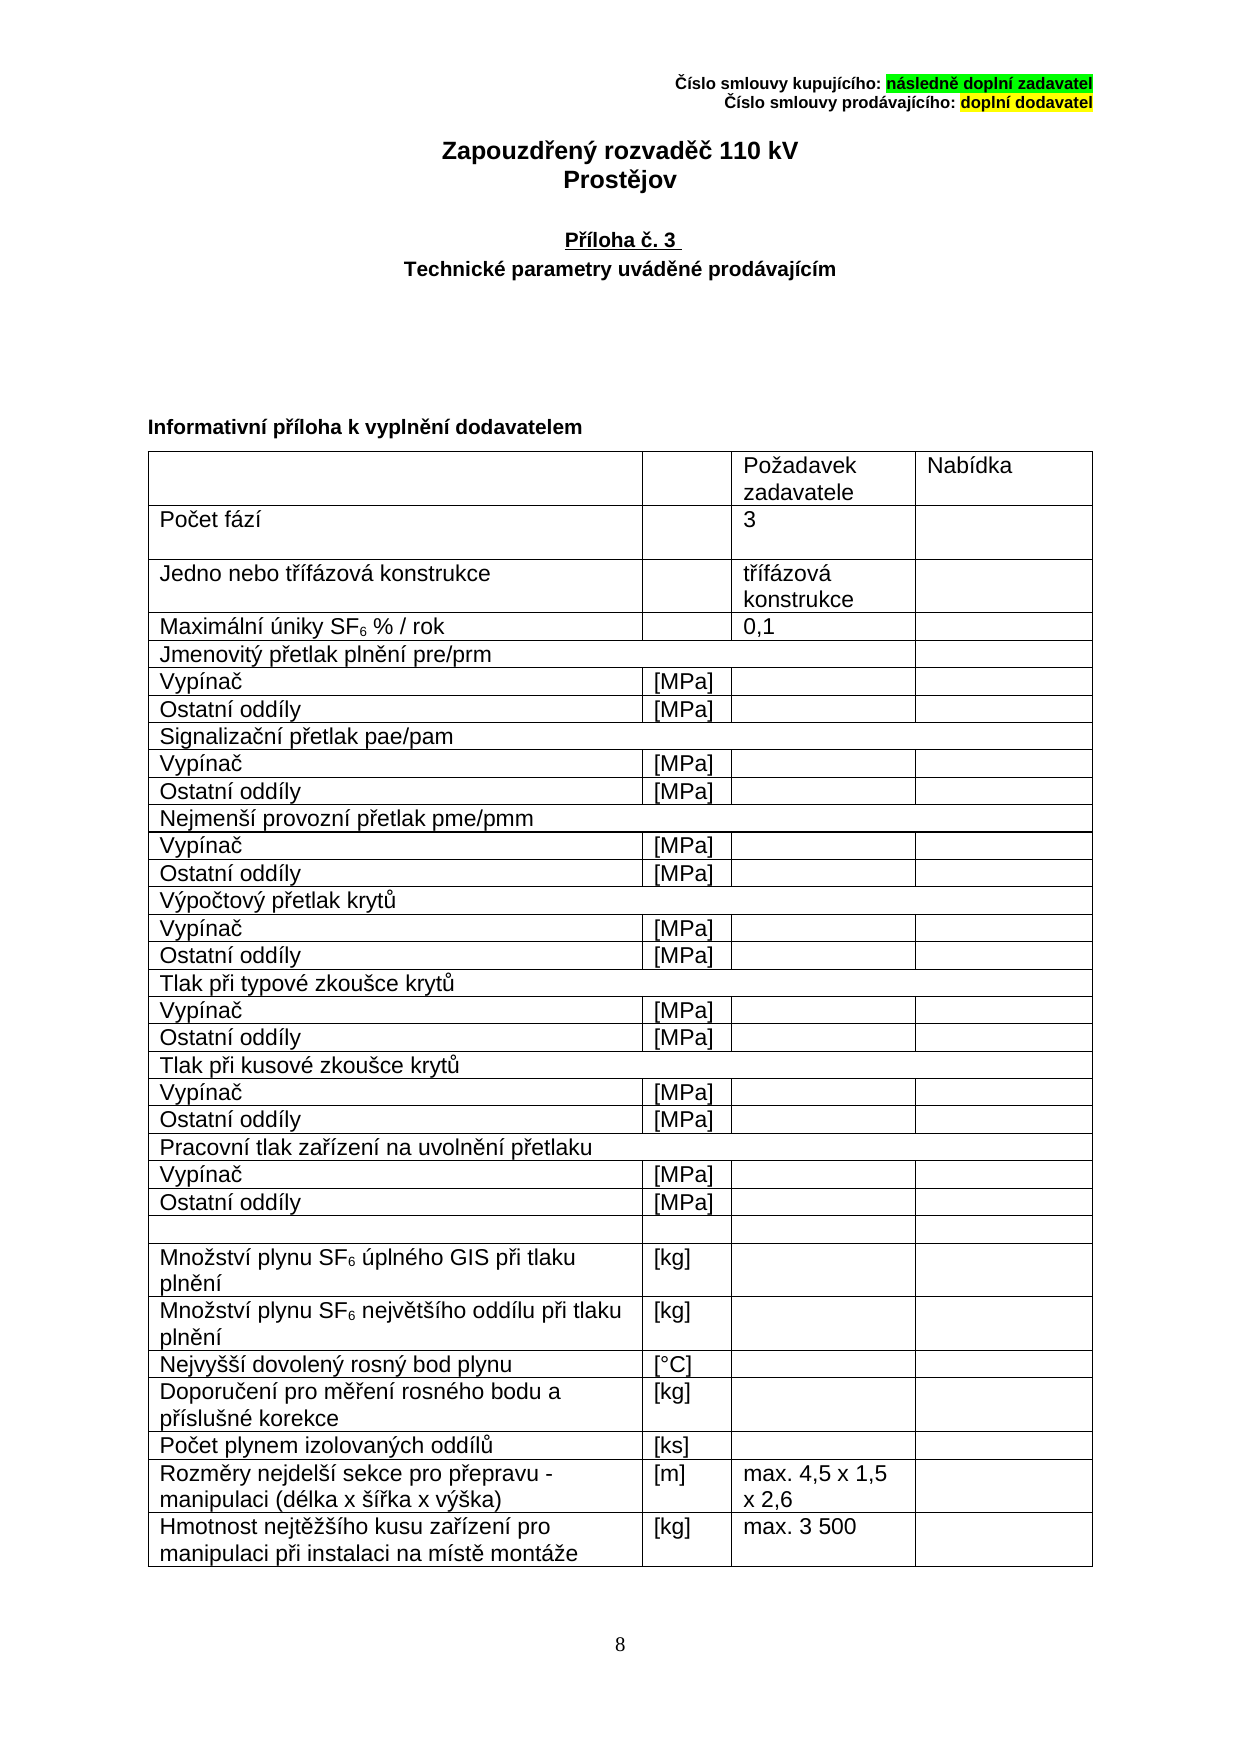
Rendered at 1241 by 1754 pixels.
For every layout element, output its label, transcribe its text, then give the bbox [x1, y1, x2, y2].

table_cell [MPa] [643, 1106, 731, 1133]
table_cell [MPa] [643, 942, 731, 968]
table_cell 0,1 [732, 613, 915, 640]
text Informativní příloha k vyplnění dodavatelem [148, 414, 1093, 438]
table_header Požadavek zadavatele [732, 452, 915, 505]
table_header Nabídka [916, 452, 1092, 505]
table_cell Hmotnost nejtěžšího kusu zařízení pro manipulaci při instalaci na místě montáže [149, 1513, 642, 1566]
table_cell Jmenovitý přetlak plnění pre/prm [149, 641, 915, 667]
table_cell [916, 1297, 1092, 1350]
table_cell [MPa] [643, 860, 731, 886]
table_cell [732, 1297, 915, 1350]
table_cell [643, 613, 731, 640]
table_cell [916, 1079, 1092, 1105]
table_cell [732, 1161, 915, 1188]
table_cell [916, 750, 1092, 777]
table_cell Počet fází [149, 506, 642, 558]
table_cell Ostatní oddíly [149, 942, 642, 968]
table_cell [732, 1106, 915, 1133]
table_cell max. 4,5 x 1,5 x 2,6 [732, 1460, 915, 1512]
table_cell [916, 641, 1092, 667]
table_cell [MPa] [643, 750, 731, 777]
table_cell [916, 613, 1092, 640]
table_cell [916, 560, 1092, 612]
table_cell [916, 1378, 1092, 1431]
table_cell [643, 560, 731, 612]
table_cell [732, 1351, 915, 1377]
table_cell [kg] [643, 1513, 731, 1566]
table_cell Výpočtový přetlak krytů [149, 887, 1092, 914]
table_cell [732, 833, 915, 859]
table_cell 3 [732, 506, 915, 558]
table_cell Tlak při kusové zkoušce krytů [149, 1052, 1092, 1078]
table_cell [732, 1244, 915, 1296]
table_cell [916, 778, 1092, 804]
table_cell [MPa] [643, 997, 731, 1023]
table_cell [732, 750, 915, 777]
table_cell [MPa] [643, 1161, 731, 1188]
table_cell [916, 1106, 1092, 1133]
table_cell [732, 1432, 915, 1458]
table_cell [643, 506, 731, 558]
table_cell [916, 997, 1092, 1023]
table_cell [916, 1432, 1092, 1458]
table_cell [916, 942, 1092, 968]
table_cell Vypínač [149, 915, 642, 941]
table_cell [°C] [643, 1351, 731, 1377]
table_cell [732, 1189, 915, 1215]
table_cell Vypínač [149, 1161, 642, 1188]
table_cell Ostatní oddíly [149, 696, 642, 722]
table_cell [916, 1460, 1092, 1512]
table_cell [732, 1024, 915, 1051]
table_cell Ostatní oddíly [149, 1106, 642, 1133]
table_cell [732, 696, 915, 722]
table_cell [MPa] [643, 833, 731, 859]
table_cell Ostatní oddíly [149, 778, 642, 804]
table_cell Vypínač [149, 833, 642, 859]
table_cell [ks] [643, 1432, 731, 1458]
table_cell [916, 696, 1092, 722]
table_cell Počet plynem izolovaných oddílů [149, 1432, 642, 1458]
table_cell [kg] [643, 1378, 731, 1431]
table_cell [916, 1351, 1092, 1377]
table_cell [MPa] [643, 778, 731, 804]
table_cell [732, 1216, 915, 1242]
table_cell Doporučení pro měření rosného bodu a příslušné korekce [149, 1378, 642, 1431]
table_cell [MPa] [643, 1079, 731, 1105]
table_cell [916, 860, 1092, 886]
table_cell Vypínač [149, 668, 642, 694]
table_cell [MPa] [643, 1024, 731, 1051]
table_cell [916, 1024, 1092, 1051]
table_cell [916, 1513, 1092, 1566]
table_cell [916, 1161, 1092, 1188]
table_cell Vypínač [149, 750, 642, 777]
table_cell [MPa] [643, 1189, 731, 1215]
table_cell [kg] [643, 1244, 731, 1296]
table_cell Ostatní oddíly [149, 1189, 642, 1215]
table_cell [916, 1216, 1092, 1242]
table_cell [916, 1189, 1092, 1215]
table_cell Množství plynu SF6 úplného GIS při tlaku plnění [149, 1244, 642, 1296]
table_cell [149, 1216, 642, 1242]
table_cell [732, 1378, 915, 1431]
table_cell max. 3 500 [732, 1513, 915, 1566]
table_header [149, 452, 642, 505]
table_cell Maximální úniky SF6 % / rok [149, 613, 642, 640]
table_cell [643, 1216, 731, 1242]
table_cell Ostatní oddíly [149, 1024, 642, 1051]
table_header [643, 452, 731, 505]
table_cell [732, 942, 915, 968]
table_cell Rozměry nejdelší sekce pro přepravu - manipulaci (délka x šířka x výška) [149, 1460, 642, 1512]
table_cell [916, 915, 1092, 941]
table_cell [m] [643, 1460, 731, 1512]
table_cell [916, 506, 1092, 558]
table_cell Ostatní oddíly [149, 860, 642, 886]
table_cell [MPa] [643, 915, 731, 941]
table_cell Nejvyšší dovolený rosný bod plynu [149, 1351, 642, 1377]
table_cell [732, 860, 915, 886]
table_cell [732, 1079, 915, 1105]
table_cell [kg] [643, 1297, 731, 1350]
table_cell třífázová konstrukce [732, 560, 915, 612]
table_cell [MPa] [643, 668, 731, 694]
table_cell Tlak při typové zkoušce krytů [149, 970, 1092, 996]
table_cell Jedno nebo třífázová konstrukce [149, 560, 642, 612]
table_cell [732, 778, 915, 804]
table_cell [732, 668, 915, 694]
table_cell Pracovní tlak zařízení na uvolnění přetlaku [149, 1134, 1092, 1160]
table_cell Množství plynu SF6 největšího oddílu při tlaku plnění [149, 1297, 642, 1350]
table_cell [MPa] [643, 696, 731, 722]
table_cell [916, 1244, 1092, 1296]
table_cell Signalizační přetlak pae/pam [149, 723, 1092, 749]
table_cell [916, 833, 1092, 859]
table_cell [732, 997, 915, 1023]
table_cell [732, 915, 915, 941]
table_cell [916, 668, 1092, 694]
table_cell Vypínač [149, 997, 642, 1023]
table_cell Vypínač [149, 1079, 642, 1105]
table_cell Nejmenší provozní přetlak pme/pmm [149, 805, 1092, 831]
